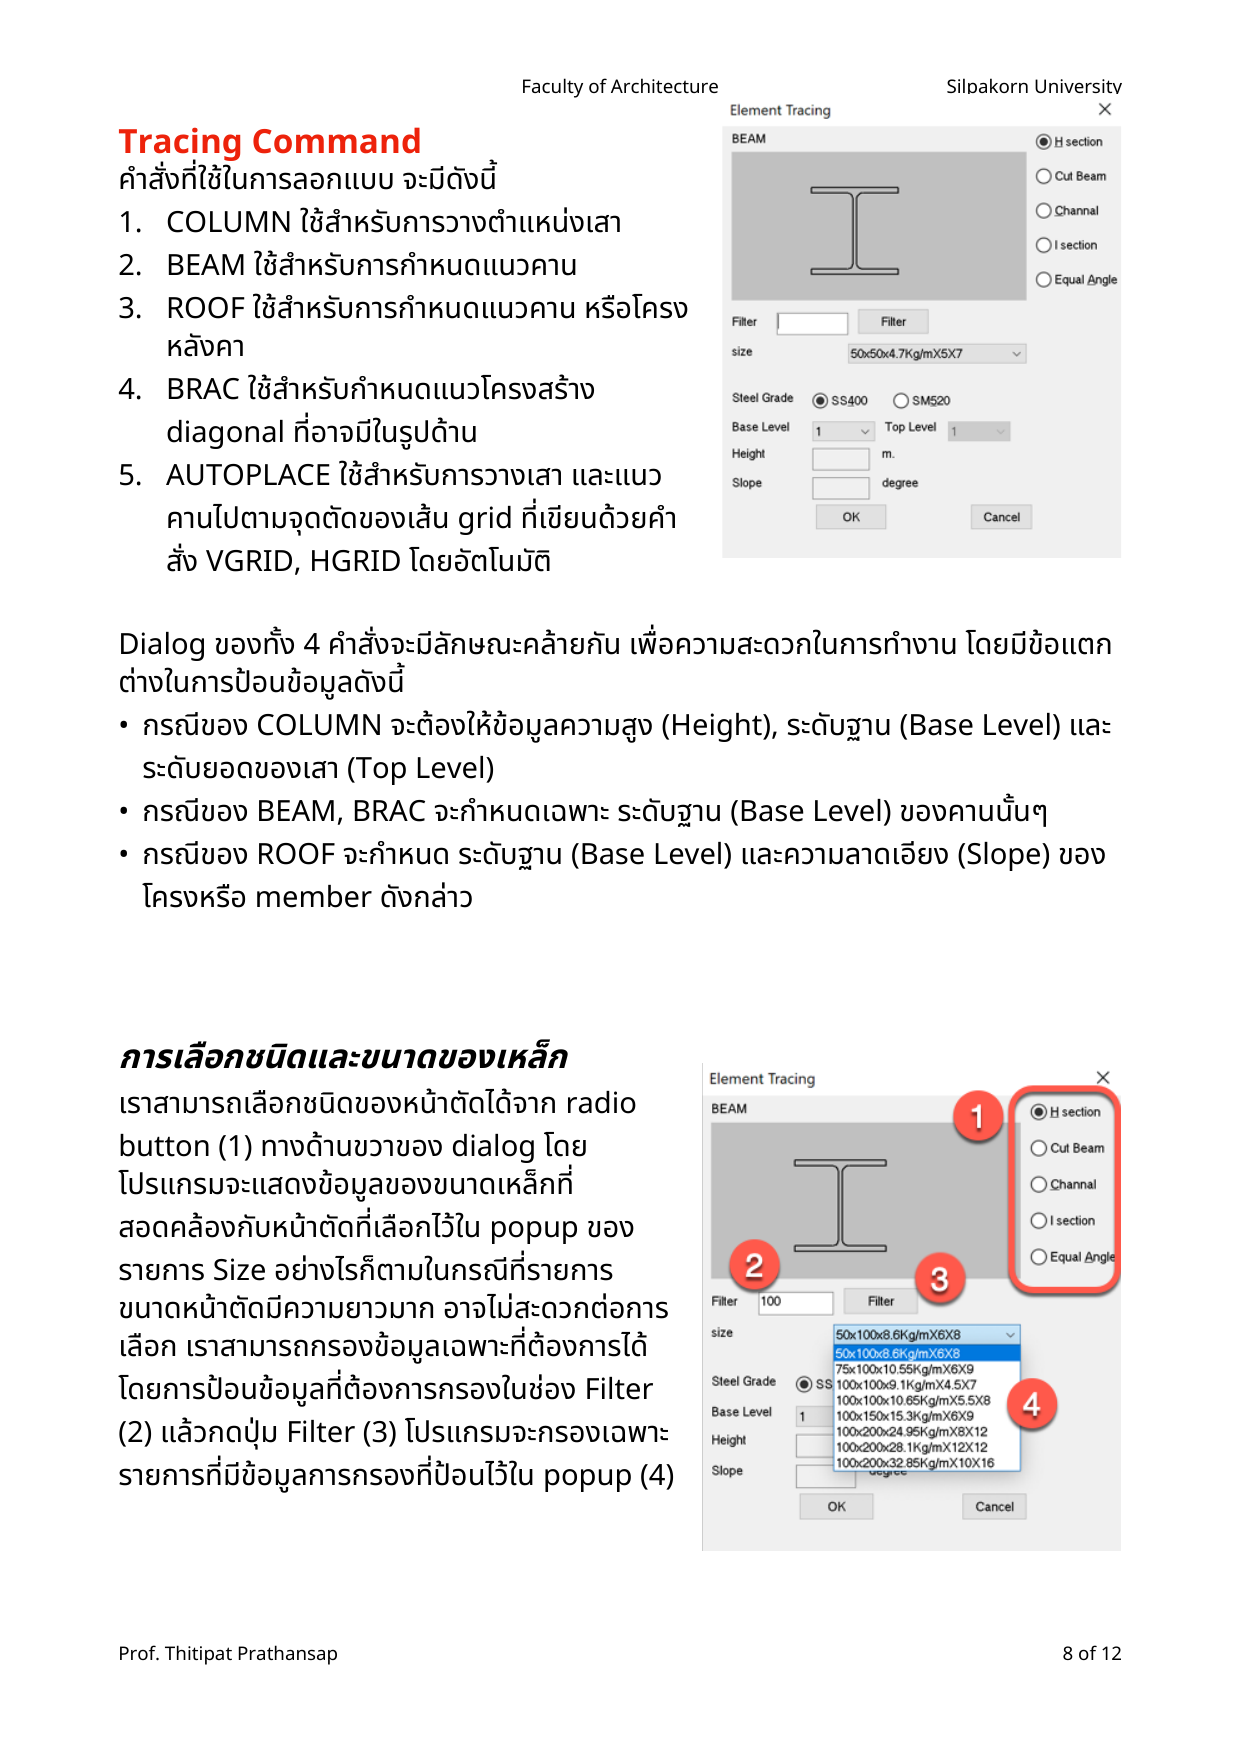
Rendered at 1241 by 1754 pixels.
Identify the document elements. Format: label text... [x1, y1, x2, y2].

text เราสามารถเลือกชนิดของหน้าตัดได้จาก radio button (1) ทางด้านขวาของ dialog โดยโปรแกรมจะแสดงข้อมูลของขนาดเหล็กที่สอดคล้องกับหน้าตัดที่เลือกไว้ใน popup ของรายการ Size อย่างไรก็ตามในกรณีที่รายการขนาดหน้าตัดมีความยาวมาก อาจไม่สะดวกต่อการเลือก เราสามารถกรองข้อมูลเฉพาะที่ต้องการได้ โดยการป้อนข้อมูลที่ต้องการกรองในช่อง Filter (2) แล้วกดปุ่ม Filter (3) โปรแกรมจะกรองเฉพาะรายการที่มีข้อมูลการกรองที่ป้อนไว้ใน popup (4) [118, 1082, 701, 1497]
text Dialog ของทั้ง 4 คำสั่งจะมีลักษณะคล้ายกัน เพื่อความสะดวกในการทำงาน โดยมีข้อแตกต่างในการป้อนข้อมูลดังนี้ [118, 623, 1122, 704]
list ROOF ใช้สำหรับการกำหนดแนวคาน หรือโครงหลังคา [118, 288, 722, 369]
subtitle การเลือกชนิดและขนาดของเหล็ก [118, 1039, 1122, 1082]
list กรณีของ ROOF จะกำหนด ระดับฐาน (Base Level) และความลาดเอียง (Slope) ของโครงหรือ member ดังกล่าว [118, 833, 1122, 919]
picture [701, 1063, 1121, 1551]
text คำสั่งที่ใช้ในการลอกแบบ จะมีดังนี้ [118, 163, 722, 202]
list BRAC ใช้สำหรับกำหนดแนวโครงสร้าง diagonal ที่อาจมีในรูปด้าน [118, 369, 722, 455]
list COLUMN ใช้สำหรับการวางตำแหน่งเสา [118, 202, 722, 244]
subtitle Tracing Command [118, 118, 722, 163]
list BEAM ใช้สำหรับการกำหนดแนวคาน [118, 244, 722, 288]
list AUTOPLACE ใช้สำหรับการวางเสา และแนวคานไปตามจุดตัดของเส้น grid ที่เขียนด้วยคำสั่ง VGRID, HGRID โดยอัตโนมัติ [118, 455, 1122, 584]
list กรณีของ BEAM, BRAC จะกำหนดเฉพาะ ระดับฐาน (Base Level) ของคานนั้นๆ [118, 791, 1122, 833]
list กรณีของ COLUMN จะต้องให้ข้อมูลความสูง (Height), ระดับฐาน (Base Level) และระดับยอดของเสา (Top Level) [118, 704, 1122, 791]
picture [722, 94, 1122, 558]
